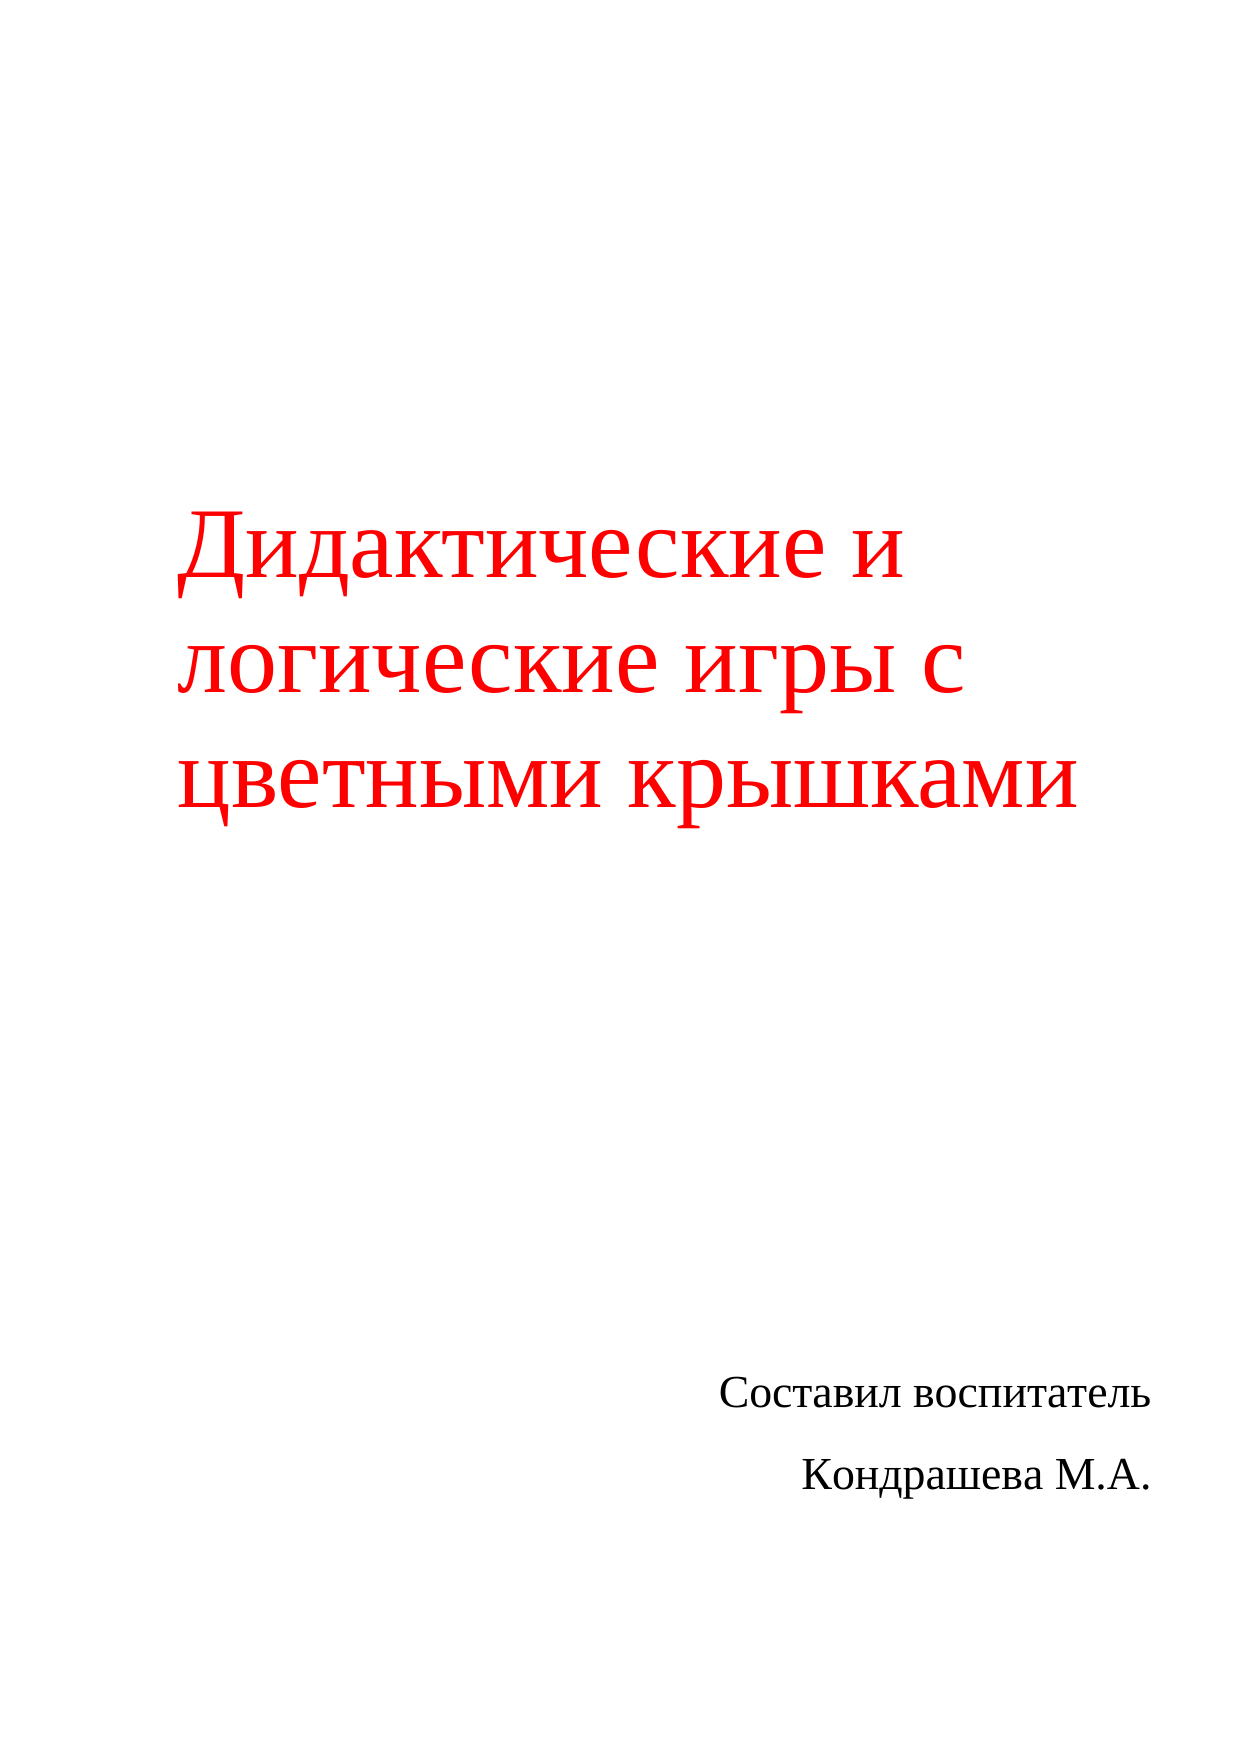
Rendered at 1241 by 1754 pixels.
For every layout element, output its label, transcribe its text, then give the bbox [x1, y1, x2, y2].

text Дидактические и логические игры с цветными крышками [177, 484, 1152, 829]
text Кондрашева М.А. [177, 1446, 1152, 1499]
text Составил воспитатель [177, 1365, 1152, 1418]
